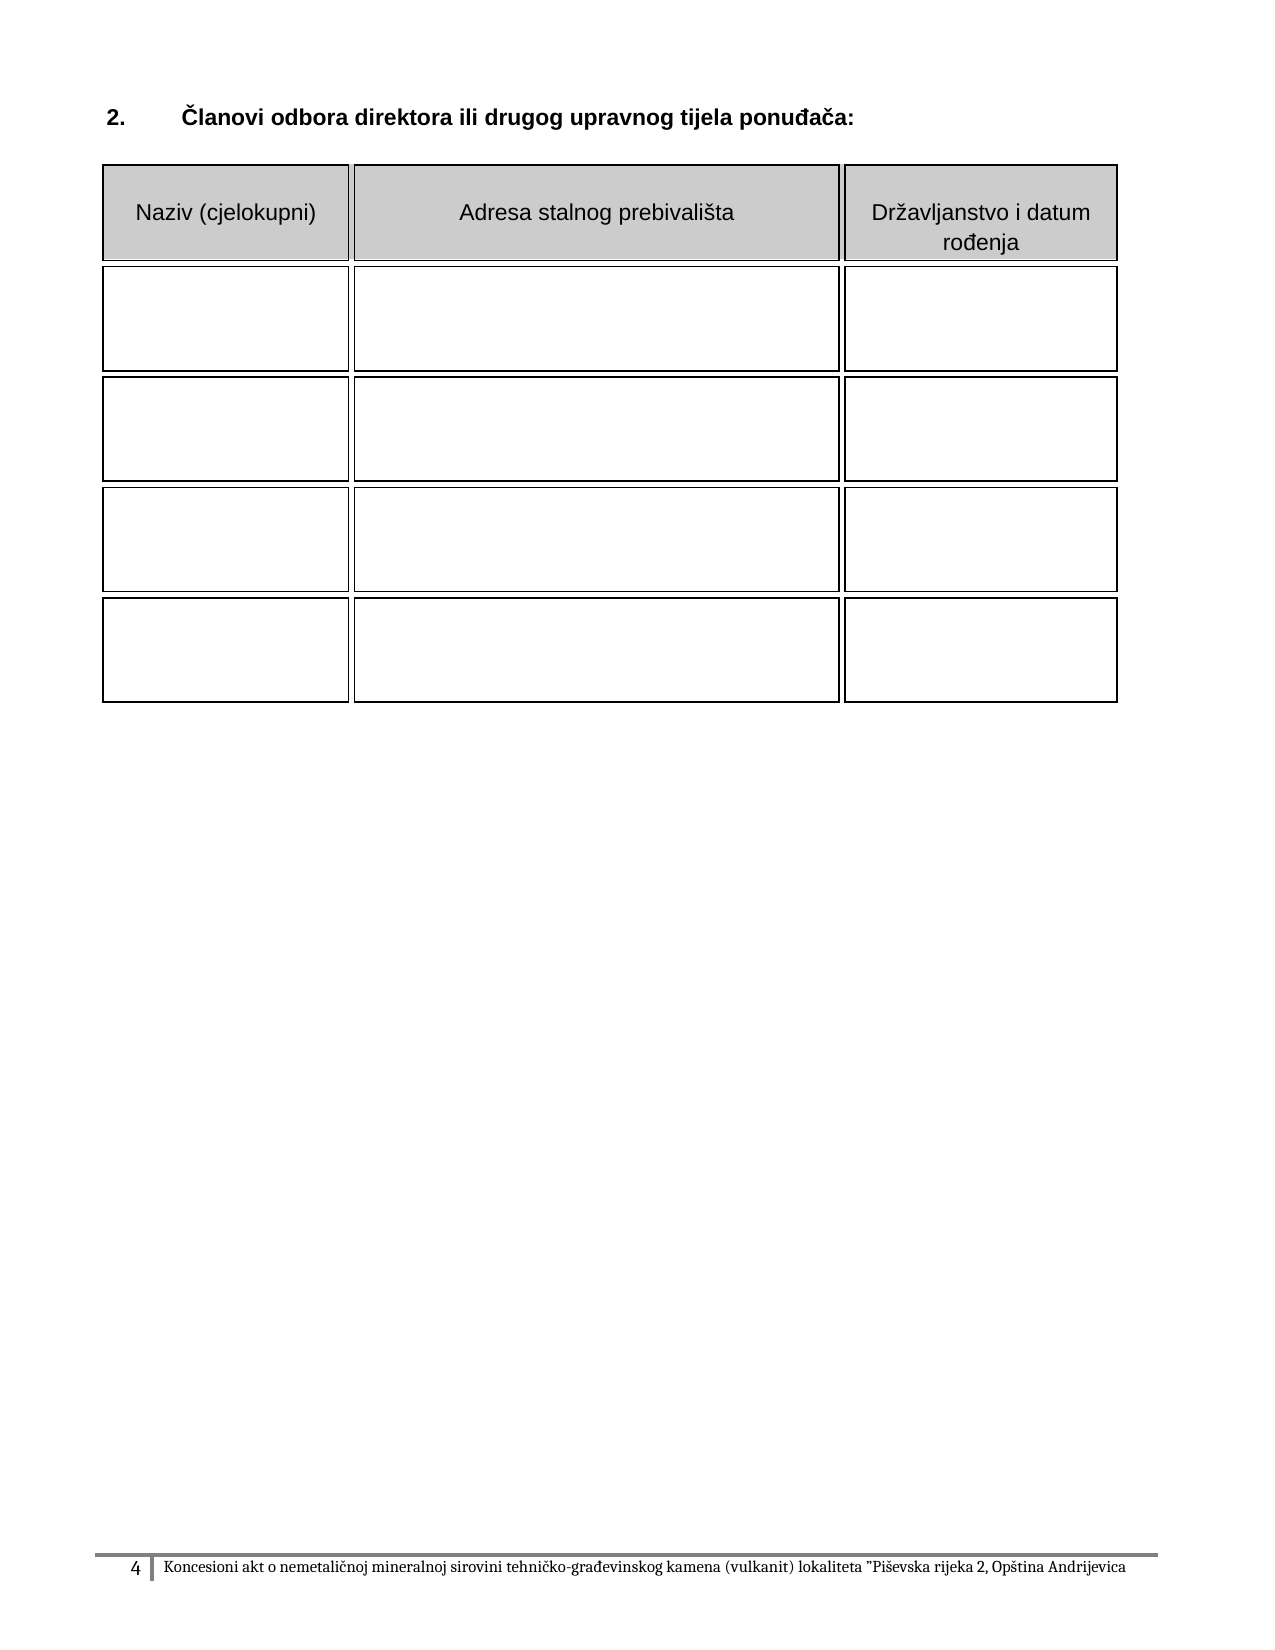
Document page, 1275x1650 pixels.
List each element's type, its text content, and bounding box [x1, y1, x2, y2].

table_header [349, 164, 354, 259]
table_cell [839, 480, 845, 487]
table_cell [846, 378, 1116, 480]
table_cell [349, 376, 354, 480]
table_cell [846, 488, 1116, 591]
table_cell [103, 482, 348, 487]
table_header [840, 164, 844, 259]
table_cell [840, 597, 844, 701]
table_cell [103, 592, 348, 597]
table_cell [840, 266, 844, 370]
table_cell [355, 599, 838, 701]
table_cell [840, 376, 844, 480]
table_cell [349, 266, 354, 370]
table_cell [104, 599, 348, 701]
table_cell [840, 487, 844, 591]
table_cell [104, 267, 348, 370]
table_cell [103, 372, 348, 376]
table_cell [355, 482, 839, 487]
list Članovi odbora direktora ili drugog upravnog tijela ponuđača: [106, 104, 1169, 130]
table_cell [355, 703, 839, 707]
table_cell [845, 592, 1117, 597]
table_cell [104, 378, 348, 480]
table_cell [355, 267, 838, 370]
table_cell [846, 267, 1116, 370]
table_cell [845, 703, 1117, 707]
table_cell [104, 488, 348, 591]
table_header Adresa stalnog prebivališta [355, 166, 838, 259]
table_cell [845, 482, 1117, 487]
table_cell [103, 261, 348, 266]
table_cell [355, 261, 839, 266]
table_header Državljanstvo i datum rođenja [846, 166, 1116, 259]
table_cell [845, 261, 1117, 266]
table_cell [355, 372, 839, 376]
table_cell [355, 592, 839, 597]
table_cell [355, 488, 838, 591]
table_cell [103, 703, 348, 707]
table_cell [845, 372, 1117, 376]
table_header Naziv (cjelokupni) [104, 166, 348, 259]
table_cell [355, 378, 838, 480]
table_cell [349, 487, 354, 591]
table_cell [846, 599, 1116, 701]
table_cell [349, 597, 354, 701]
